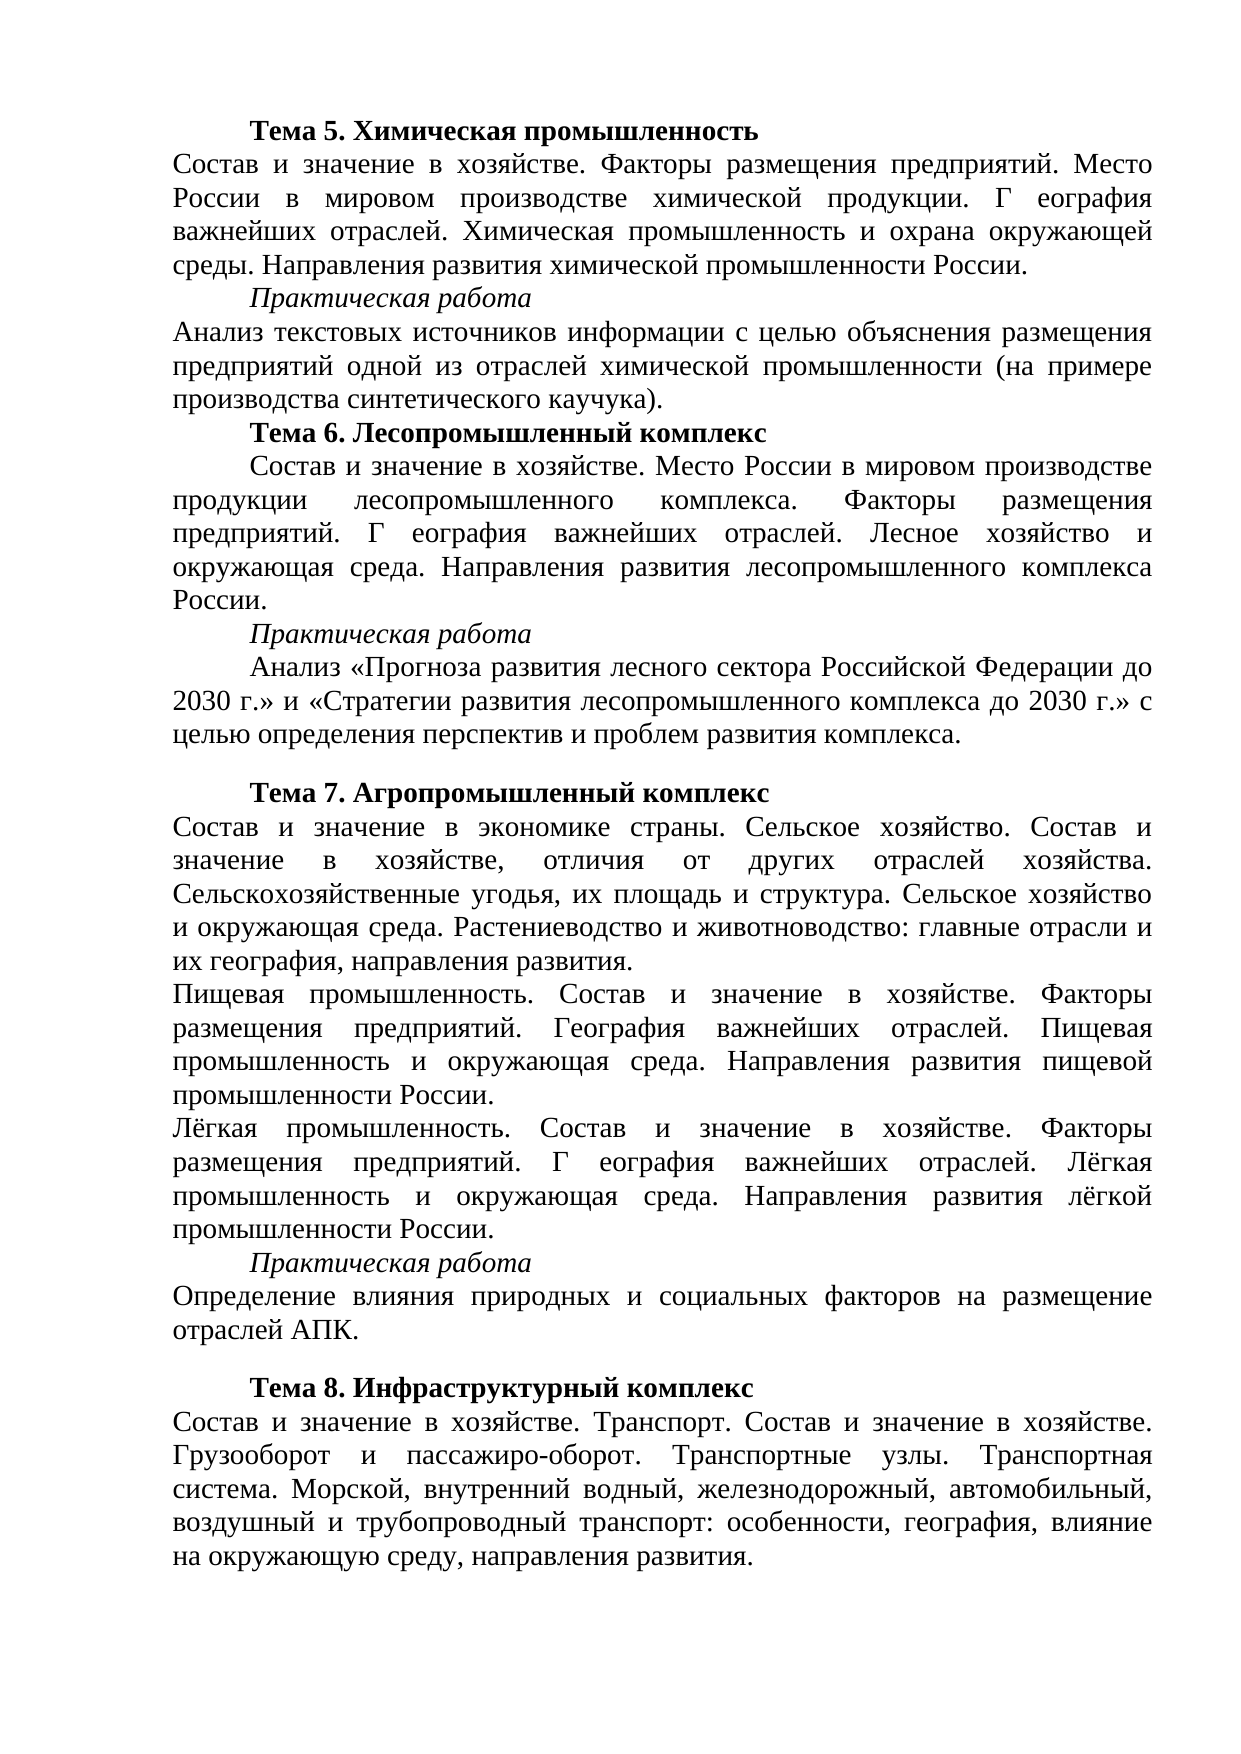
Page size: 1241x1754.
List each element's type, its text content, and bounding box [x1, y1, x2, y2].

text Тема 6. Лесопромышленный комплекс [172, 415, 1153, 449]
text Определение влияния природных и социальных факторов на размещение отраслей АПК. [172, 1279, 1153, 1346]
text Состав и значение в экономике страны. Сельское хозяйство. Состав и значение в хозяйстве, отличия от других отраслей хозяйства. Сельскохозяйственные угодья, их площадь и структура. Сельское хозяйство и окружающая среда. Растениеводство и животноводство: главные отрасли и их география, направления развития. [172, 809, 1153, 977]
text Лёгкая промышленность. Состав и значение в хозяйстве. Факторы размещения предприятий. Г еография важнейших отраслей. Лёгкая промышленность и окружающая среда. Направления развития лёгкой промышленности России. [172, 1111, 1153, 1245]
text Состав и значение в хозяйстве. Транспорт. Состав и значение в хозяйстве. Грузооборот и пассажиро-оборот. Транспортные узлы. Транспортная система. Морской, внутренний водный, железнодорожный, автомобильный, воздушный и трубопроводный транспорт: особенности, география, влияние на окружающую среду, направления развития. [172, 1404, 1153, 1572]
text Тема 5. Химическая промышленность [172, 113, 1153, 147]
text Практическая работа [172, 1245, 1153, 1279]
text Состав и значение в хозяйстве. Факторы размещения предприятий. Место России в мировом производстве химической продукции. Г еография важнейших отраслей. Химическая промышленность и охрана окружающей среды. Направления развития химической промышленности России. [172, 147, 1153, 281]
text Анализ текстовых источников информации с целью объяснения размещения предприятий одной из отраслей химической промышленности (на примере производства синтетического каучука). [172, 315, 1153, 415]
text Состав и значение в хозяйстве. Место России в мировом производстве продукции лесопромышленного комплекса. Факторы размещения предприятий. Г еография важнейших отраслей. Лесное хозяйство и окружающая среда. Направления развития лесопромышленного комплекса России. [172, 449, 1153, 617]
text Тема 7. Агропромышленный комплекс [172, 776, 1153, 809]
text Пищевая промышленность. Состав и значение в хозяйстве. Факторы размещения предприятий. География важнейших отраслей. Пищевая промышленность и окружающая среда. Направления развития пищевой промышленности России. [172, 977, 1153, 1111]
text Практическая работа [172, 617, 1153, 650]
text Тема 8. Инфраструктурный комплекс [172, 1371, 1153, 1404]
text Анализ «Прогноза развития лесного сектора Российской Федерации до 2030 г.» и «Стратегии развития лесопромышленного комплекса до 2030 г.» с целью определения перспектив и проблем развития комплекса. [172, 650, 1153, 751]
text Практическая работа [172, 281, 1153, 315]
